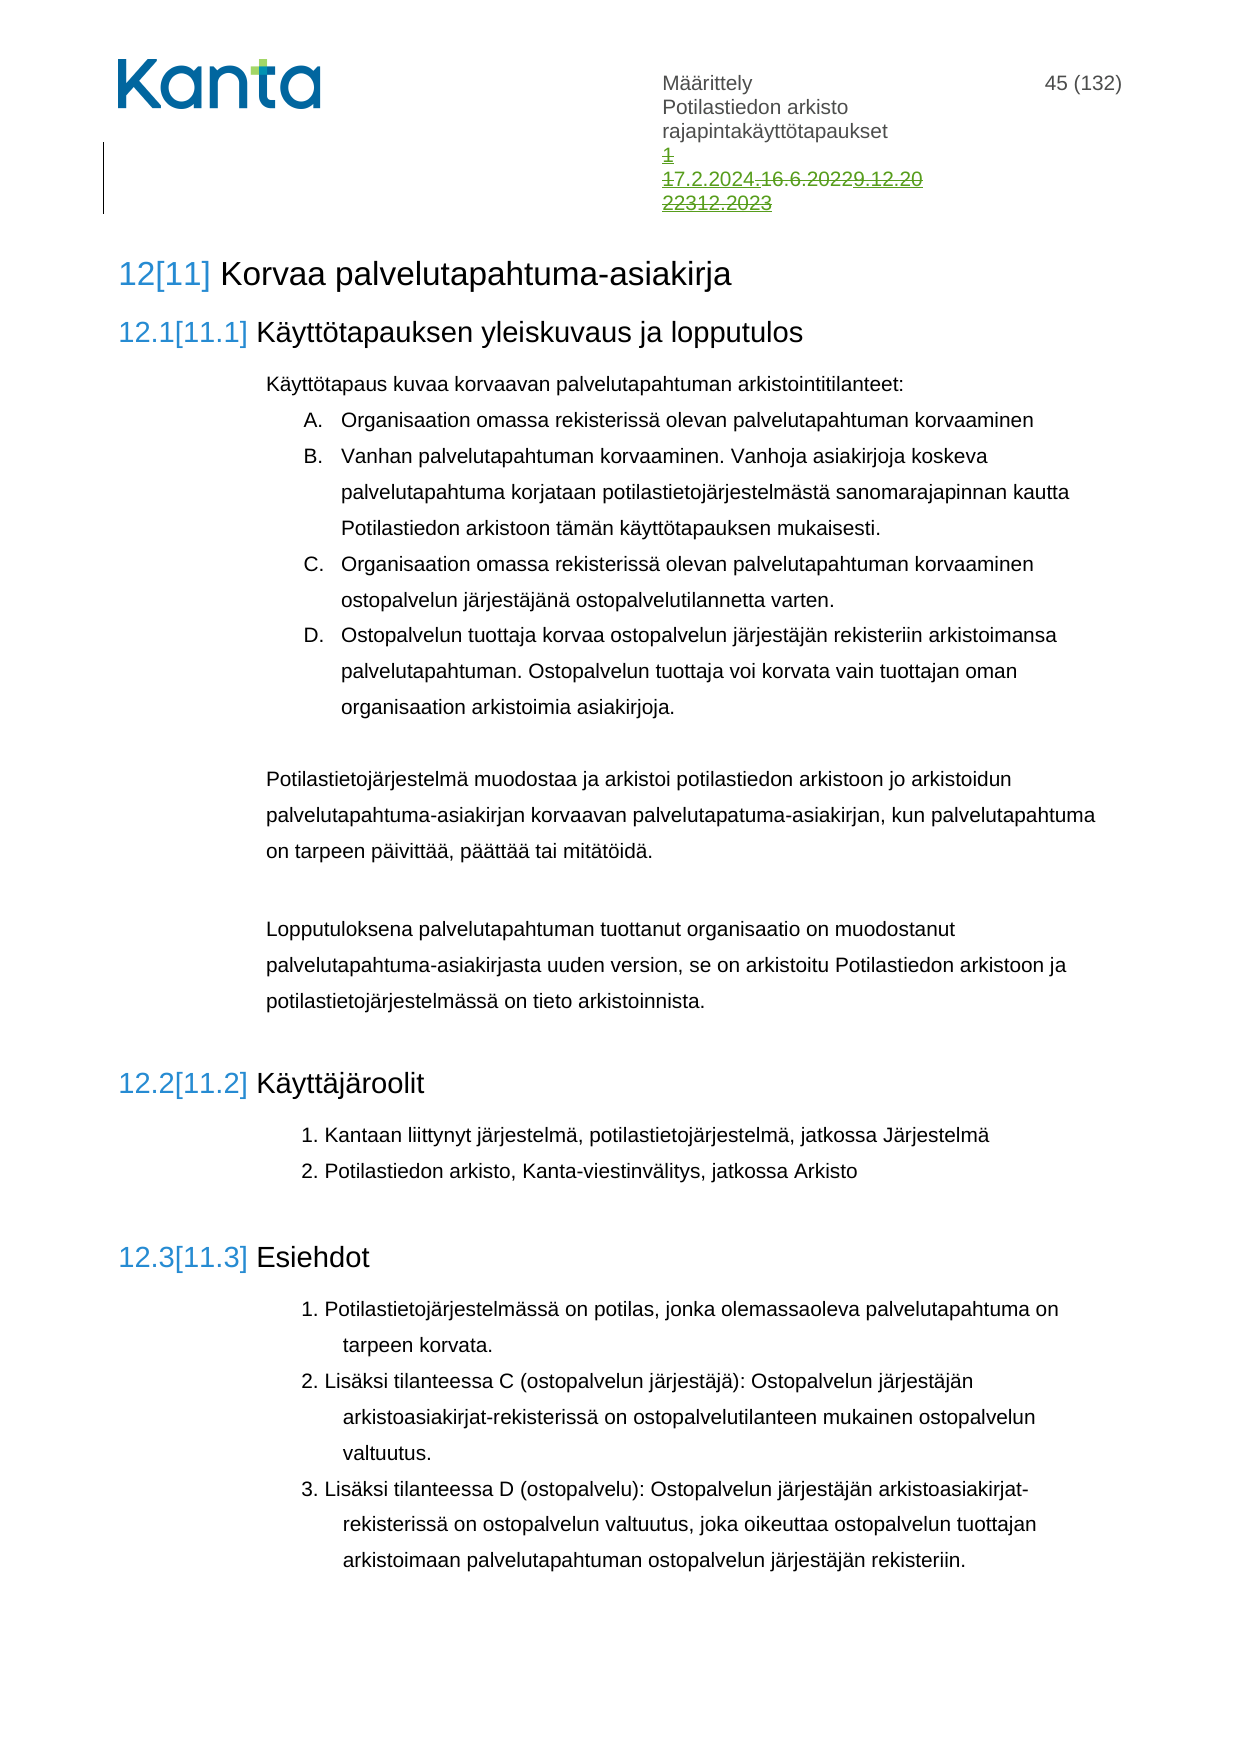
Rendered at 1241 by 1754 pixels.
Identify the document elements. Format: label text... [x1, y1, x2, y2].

subtitle Käyttötapauksen yleiskuvaus ja lopputulos [118, 315, 1122, 349]
subtitle Käyttäjäroolit [118, 1066, 1122, 1099]
text Käyttötapaus kuvaa korvaavan palvelutapahtuman arkistointitilanteet: [266, 372, 1122, 396]
list Organisaation omassa rekisterissä olevan palvelutapahtuman korvaaminen [303, 408, 1122, 432]
subtitle Esiehdot [118, 1240, 1122, 1274]
list Vanhan palvelutapahtuman korvaaminen. Vanhoja asiakirjoja koskeva palvelutapahtuma korjataan potilastietojärjestelmästä sanomarajapinnan kautta Potilastiedon arkistoon tämän käyttötapauksen mukaisesti. [303, 444, 1122, 539]
subtitle Korvaa palvelutapahtuma-asiakirja [118, 254, 1122, 292]
list Ostopalvelun tuottaja korvaa ostopalvelun järjestäjän rekisteriin arkistoimansa palvelutapahtuman. Ostopalvelun tuottaja voi korvata vain tuottajan oman organisaation arkistoimia asiakirjoja. [303, 623, 1122, 719]
text Lopputuloksena palvelutapahtuman tuottanut organisaatio on muodostanut palvelutapahtuma-asiakirjasta uuden version, se on arkistoitu Potilastiedon arkistoon ja potilastietojärjestelmässä on tieto arkistoinnista. [266, 917, 1122, 1012]
text Potilastietojärjestelmä muodostaa ja arkistoi potilastiedon arkistoon jo arkistoidun palvelutapahtuma-asiakirjan korvaavan palvelutapatuma-asiakirjan, kun palvelutapahtuma on tarpeen päivittää, päättää tai mitätöidä. [266, 767, 1122, 863]
list Organisaation omassa rekisterissä olevan palvelutapahtuman korvaaminen ostopalvelun järjestäjänä ostopalvelutilannetta varten. [303, 551, 1122, 611]
list Lisäksi tilanteessa C (ostopalvelun järjestäjä): Ostopalvelun järjestäjän arkistoasiakirjat-rekisterissä on ostopalvelutilanteen mukainen ostopalvelun valtuutus. [301, 1368, 1122, 1464]
list Potilastiedon arkisto, Kanta-viestinvälitys, jatkossa Arkisto [301, 1158, 1122, 1182]
list Kantaan liittynyt järjestelmä, potilastietojärjestelmä, jatkossa Järjestelmä [301, 1122, 1122, 1146]
list Lisäksi tilanteessa D (ostopalvelu): Ostopalvelun järjestäjän arkistoasiakirjat-rekisterissä on ostopalvelun valtuutus, joka oikeuttaa ostopalvelun tuottajan arkistoimaan palvelutapahtuman ostopalvelun järjestäjän rekisteriin. [301, 1476, 1122, 1572]
picture [118, 59, 321, 109]
list Potilastietojärjestelmässä on potilas, jonka olemassaoleva palvelutapahtuma on tarpeen korvata. [301, 1297, 1122, 1357]
